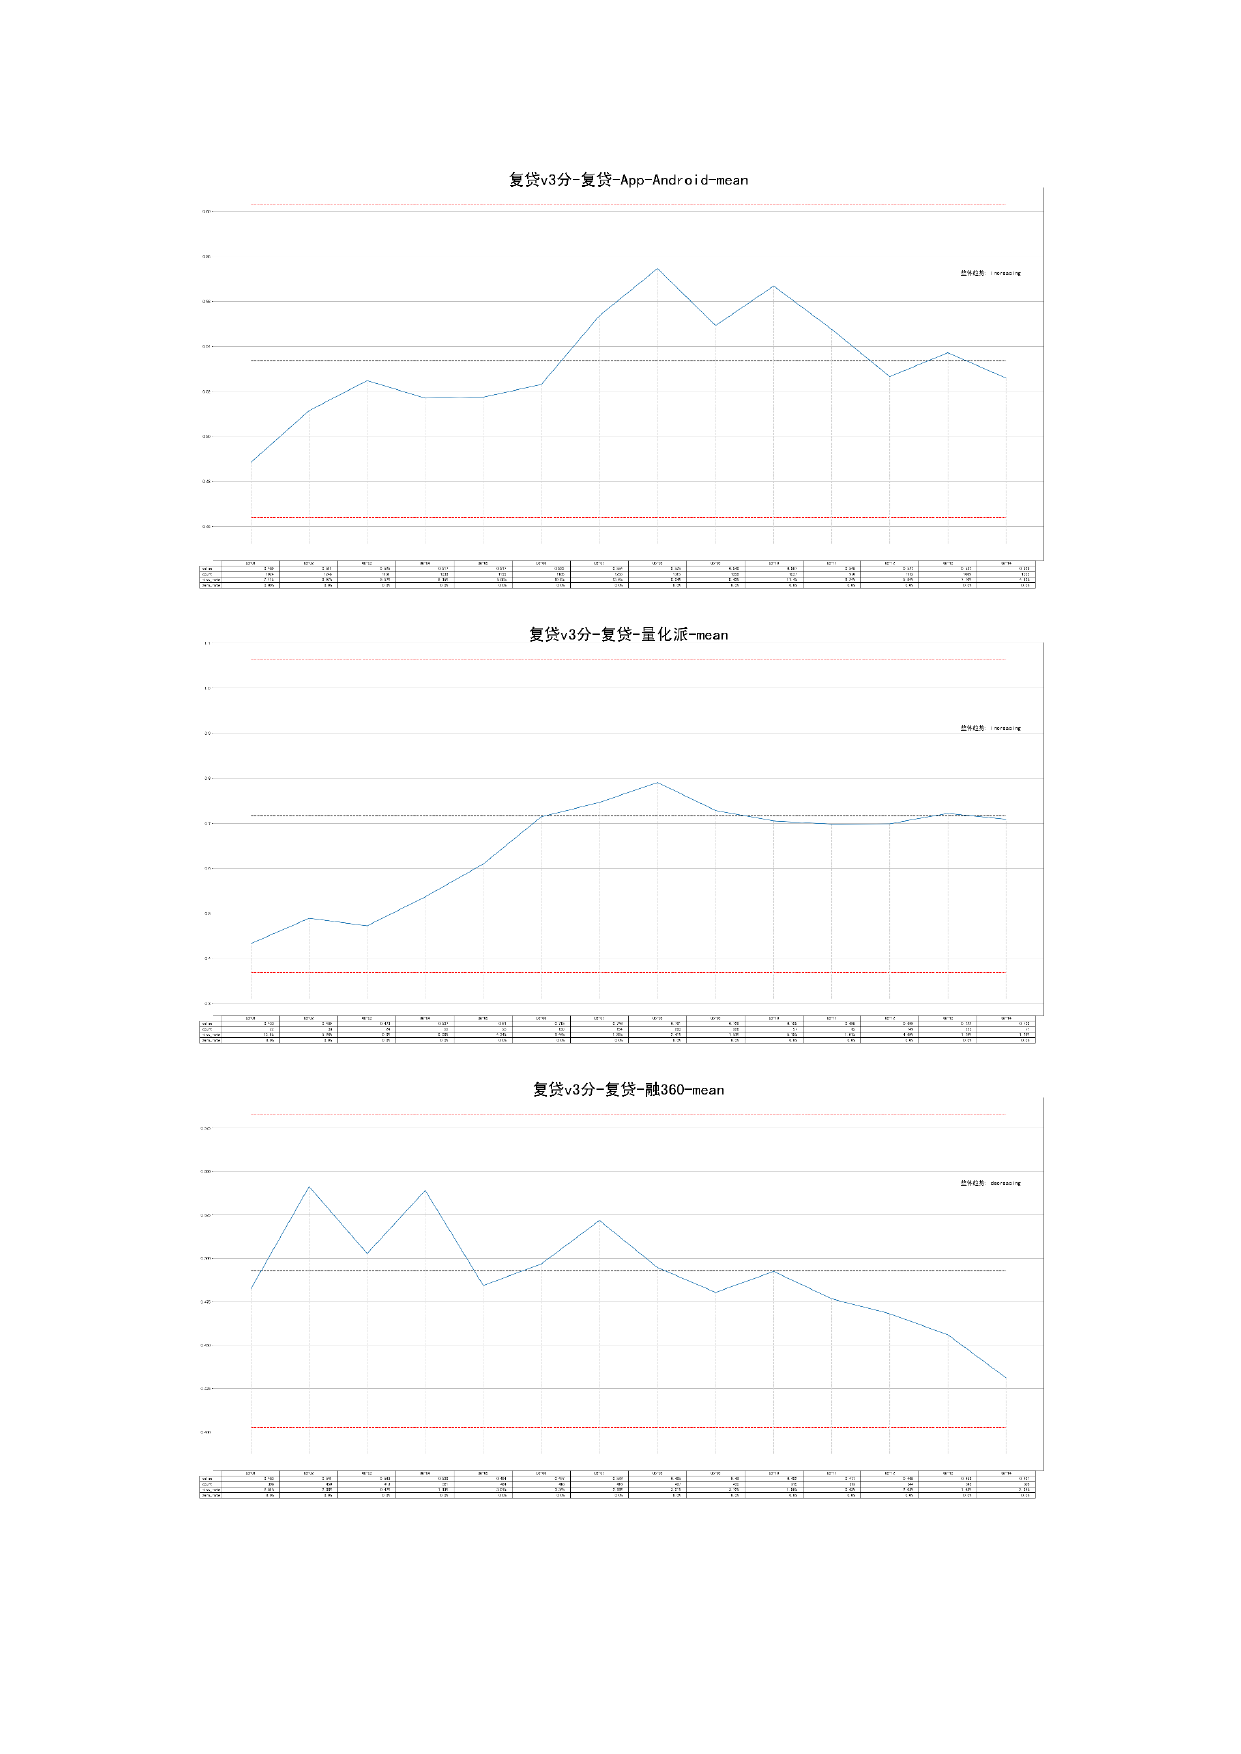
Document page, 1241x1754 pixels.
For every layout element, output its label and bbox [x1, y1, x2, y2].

picture [187, 162, 1052, 595]
picture [187, 1072, 1052, 1505]
picture [187, 617, 1052, 1050]
